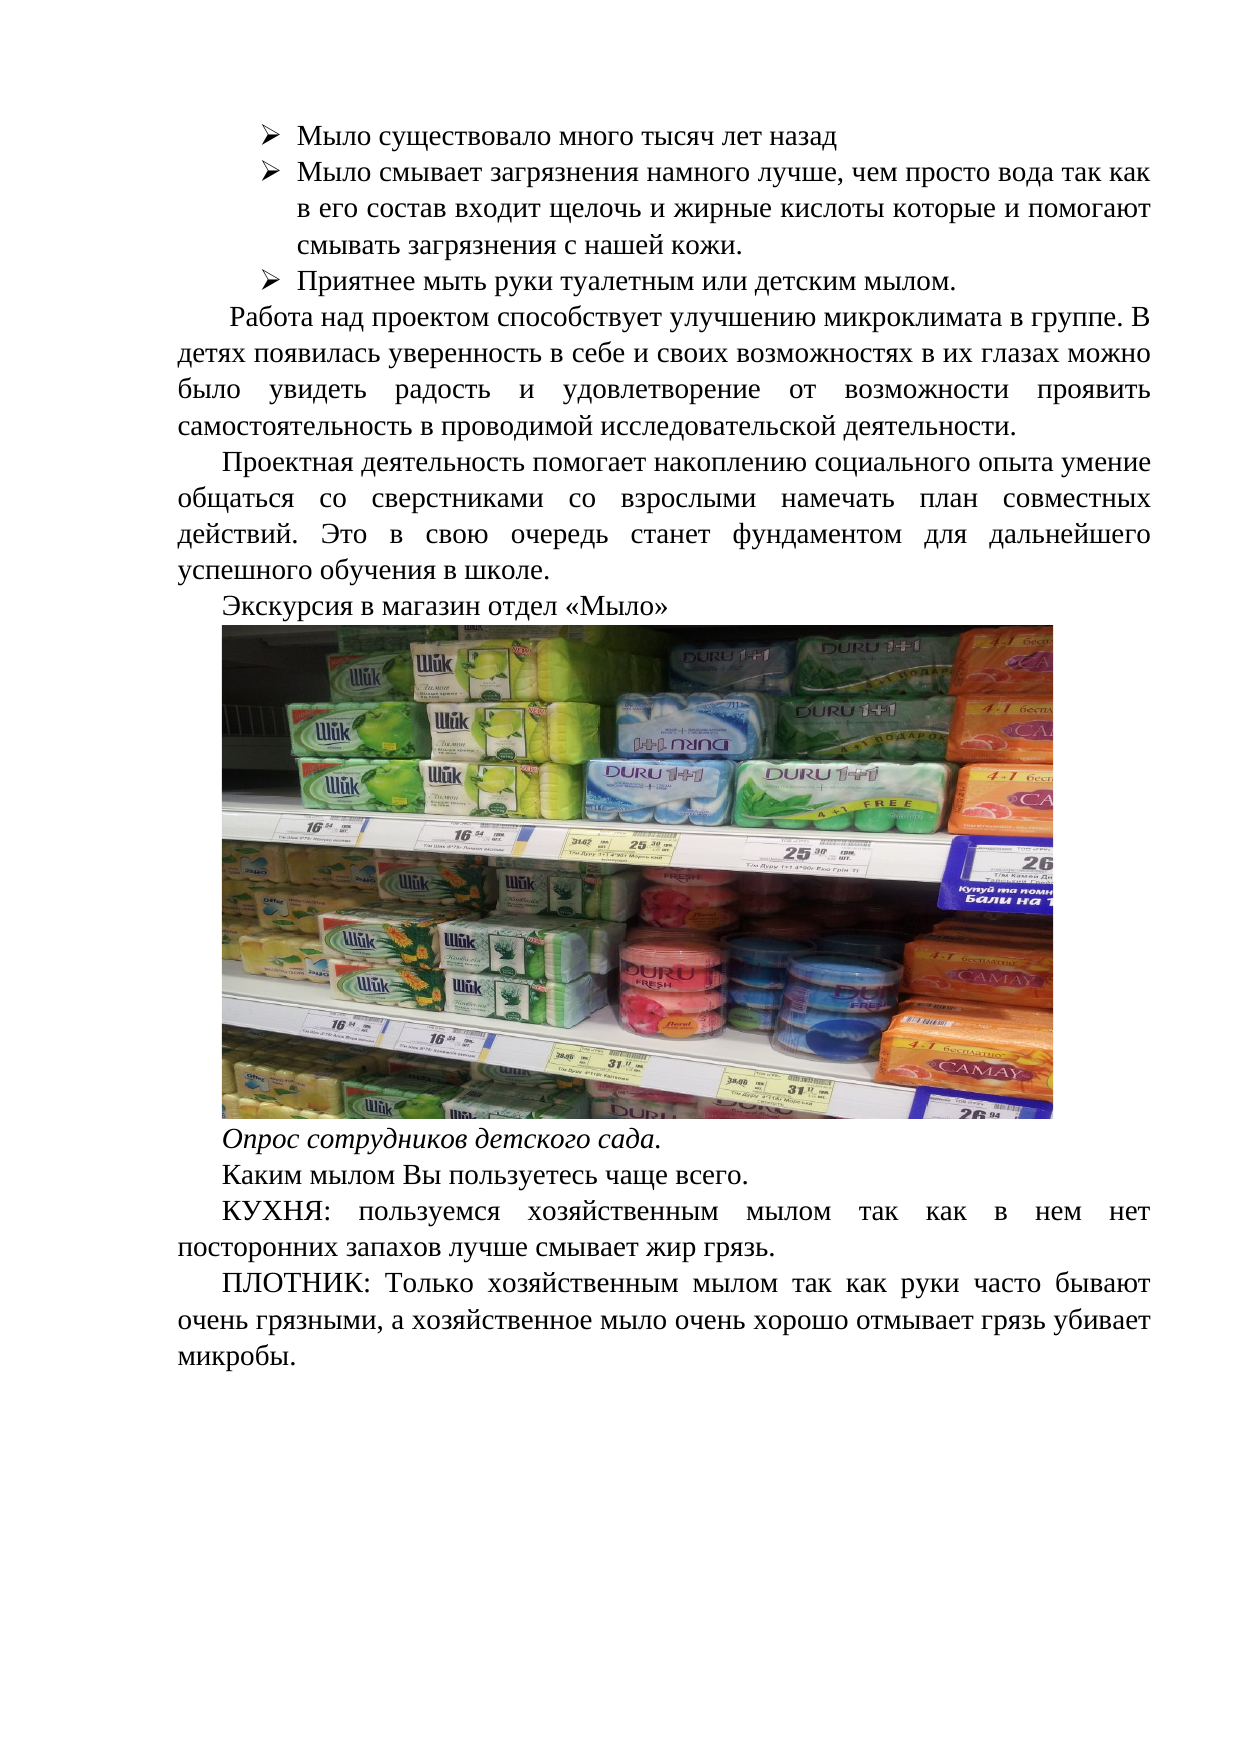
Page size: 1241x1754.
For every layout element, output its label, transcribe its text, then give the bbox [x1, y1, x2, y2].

list Мыло существовало много тысяч лет назад [259, 118, 1152, 152]
text Экскурсия в магазин отдел «Мыло» [177, 588, 1152, 622]
text Проектная деятельность помогает накоплению социального опыта умение общаться со сверстниками со взрослыми намечать план совместных действий. Это в свою очередь станет фундаментом для дальнейшего успешного обучения в школе. [177, 444, 1152, 586]
text КУХНЯ: пользуемся хозяйственным мылом так как в нем нет посторонних запахов лучше смывает жир грязь. [177, 1193, 1152, 1263]
picture [221, 625, 1054, 1119]
list Приятнее мыть руки туалетным или детским мылом. [259, 263, 1152, 297]
text Каким мылом Вы пользуетесь чаще всего. [177, 1157, 1152, 1191]
text ПЛОТНИК: Только хозяйственным мылом так как руки часто бывают очень грязными, а хозяйственное мыло очень хорошо отмывает грязь убивает микробы. [177, 1266, 1152, 1371]
text Работа над проектом способствует улучшению микроклимата в группе. В детях появилась уверенность в себе и своих возможностях в их глазах можно было увидеть радость и удовлетворение от возможности проявить самостоятельность в проводимой исследовательской деятельности. [177, 299, 1152, 441]
list Мыло смывает загрязнения намного лучше, чем просто вода так как в его состав входит щелочь и жирные кислоты которые и помогают смывать загрязнения с нашей кожи. [259, 154, 1152, 260]
